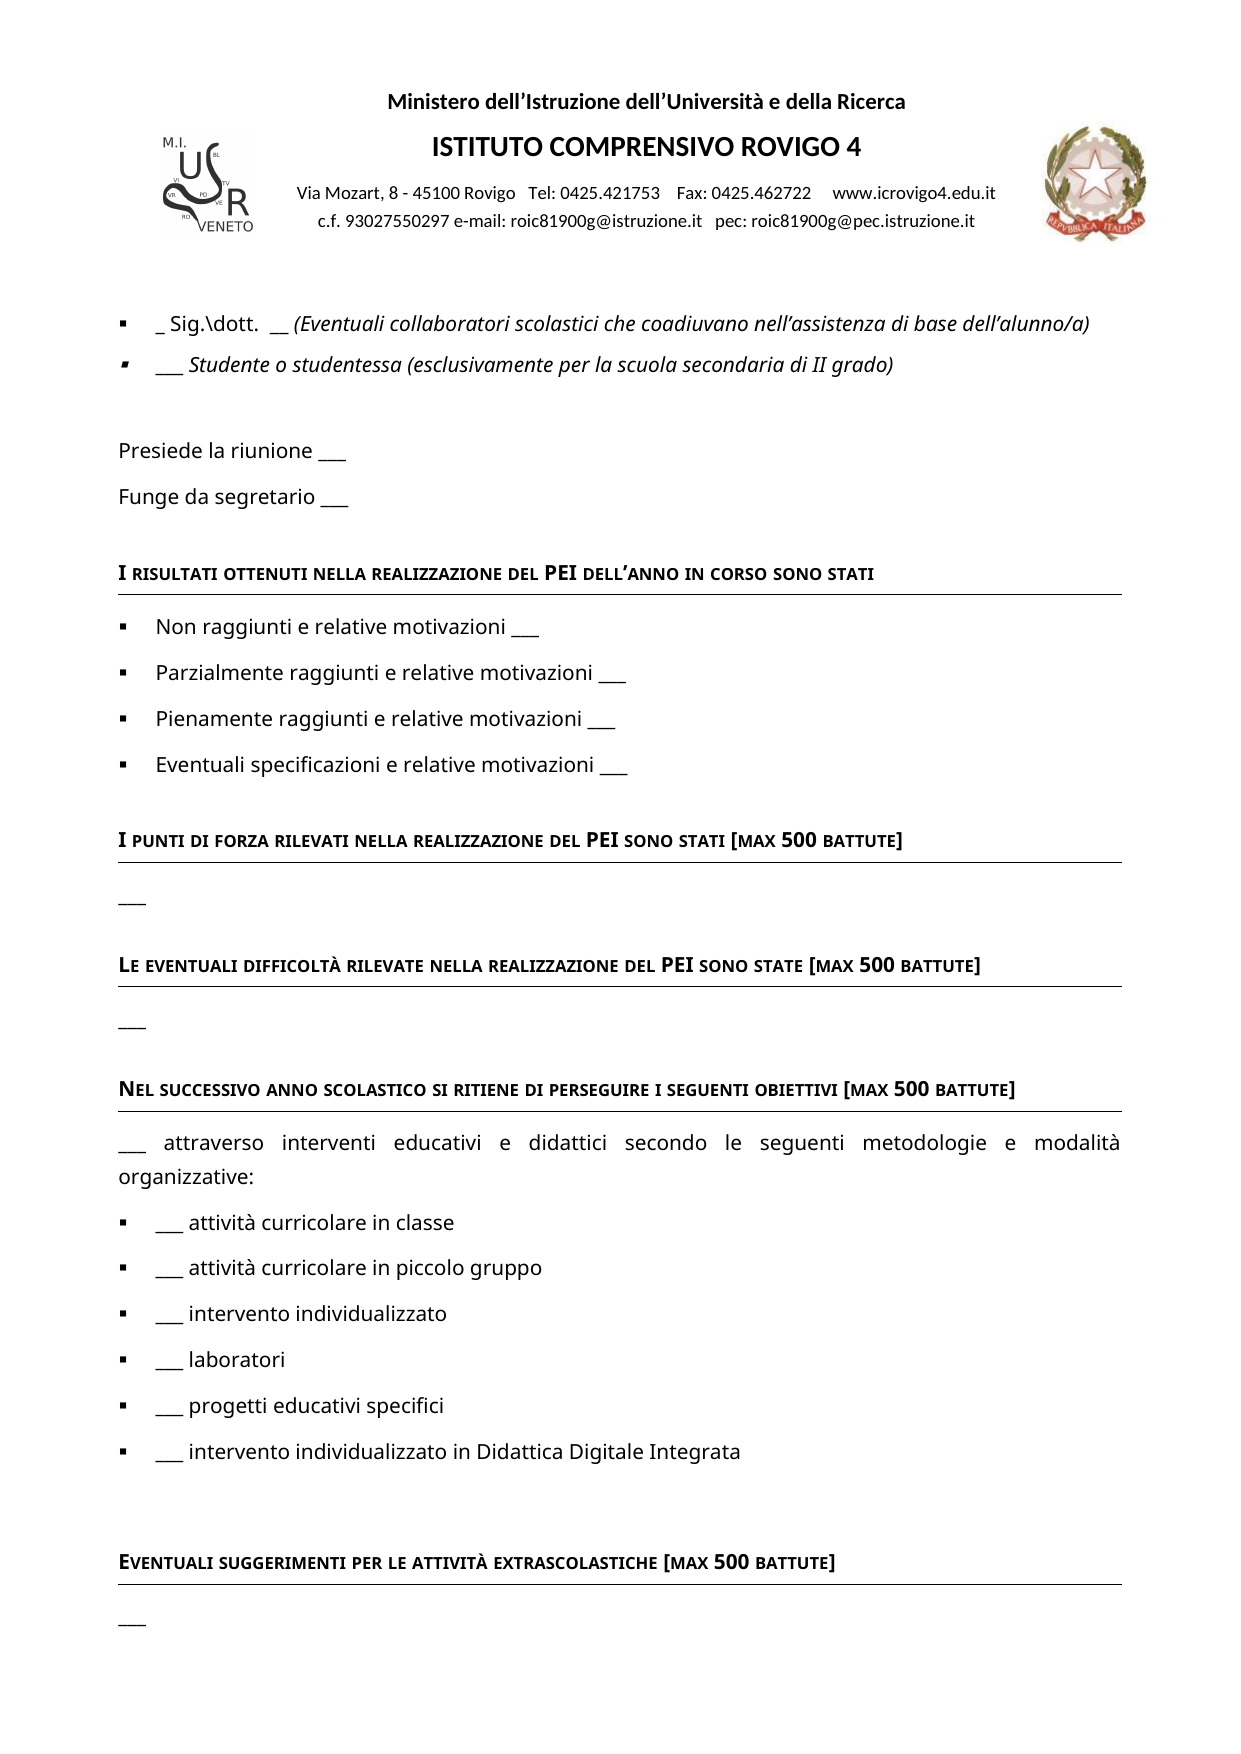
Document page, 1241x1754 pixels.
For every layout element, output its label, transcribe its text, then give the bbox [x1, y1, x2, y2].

list Eventuali specificazioni e relative motivazioni ___ [118, 745, 1122, 779]
text ___ [118, 876, 1122, 909]
list ___ intervento individualizzato [118, 1295, 1122, 1328]
text ___ [118, 1000, 1122, 1033]
list ___ Studente o studentessa (esclusivamente per la scuola secondaria di II grado) [118, 350, 1122, 379]
text Le eventuali difficoltà rilevate nella realizzazione del PEI sono state [max 500 battute] [118, 950, 1122, 986]
text I punti di forza rilevati nella realizzazione del PEI sono stati [max 500 battute] [118, 826, 1122, 862]
text Presiede la riunione ___ [118, 432, 1122, 465]
text I risultati ottenuti nella realizzazione del PEI dell’anno in corso sono stati [118, 558, 1122, 594]
picture [1041, 121, 1153, 247]
list ___ attività curricolare in classe [118, 1203, 1122, 1237]
list Non raggiunti e relative motivazioni ___ [118, 608, 1122, 641]
list Parzialmente raggiunti e relative motivazioni ___ [118, 654, 1122, 687]
list ___ progetti educativi specifici [118, 1387, 1122, 1420]
text Eventuali suggerimenti per le attività extrascolastiche [max 500 battute] [118, 1547, 1122, 1584]
picture [159, 132, 255, 236]
list Pienamente raggiunti e relative motivazioni ___ [118, 699, 1122, 733]
list ___ intervento individualizzato in Didattica Digitale Integrata [118, 1432, 1122, 1466]
text Funge da segretario ___ [118, 477, 1122, 511]
list _ Sig.\dott. __ (Eventuali collaboratori scolastici che coadiuvano nell’assistenza di base dell’alunno/a) [118, 309, 1122, 338]
text ___ attraverso interventi educativi e didattici secondo le seguenti metodologie e modalità organizzative: [118, 1124, 1122, 1191]
text ___ [118, 1597, 1122, 1631]
list ___ laboratori [118, 1341, 1122, 1374]
list ___ attività curricolare in piccolo gruppo [118, 1249, 1122, 1282]
text Nel successivo anno scolastico si ritiene di perseguire i seguenti obiettivi [max 500 battute] [118, 1074, 1122, 1111]
